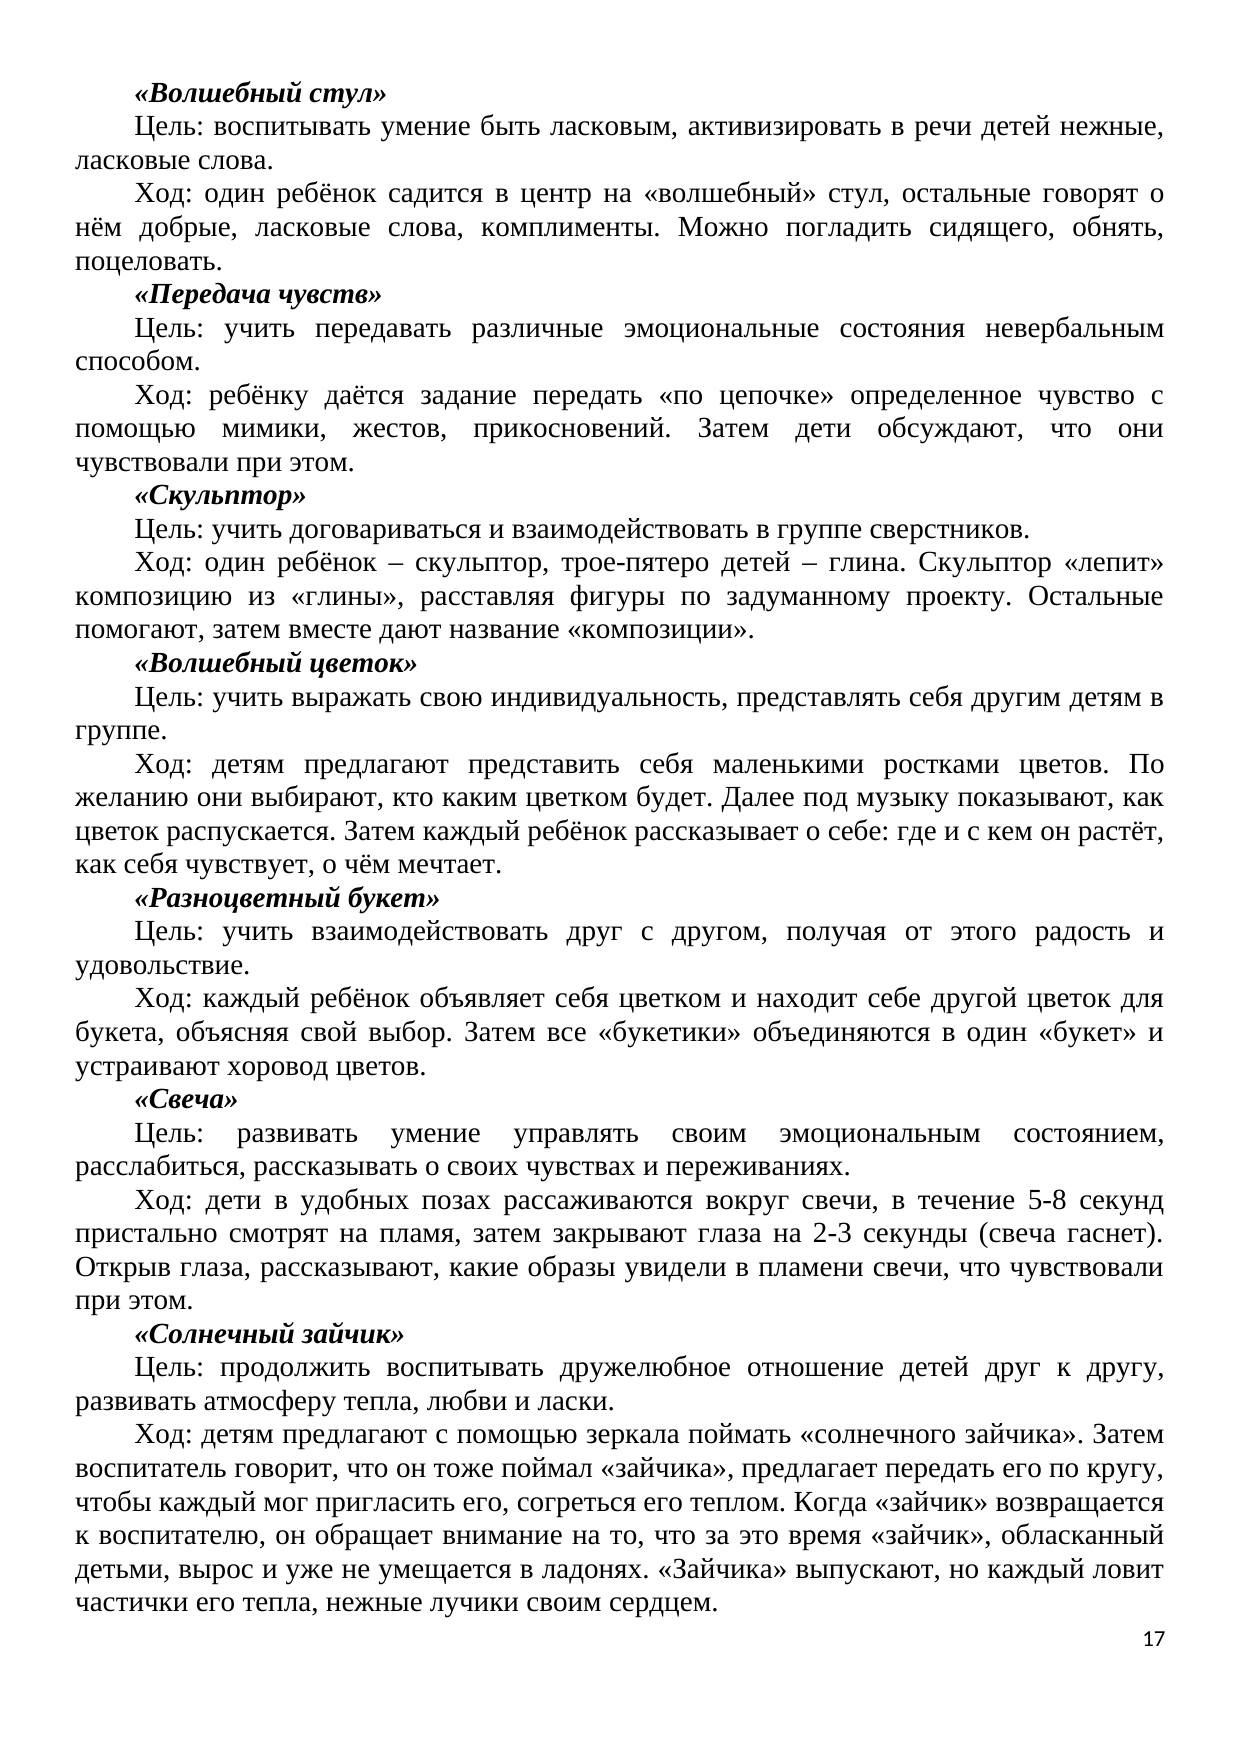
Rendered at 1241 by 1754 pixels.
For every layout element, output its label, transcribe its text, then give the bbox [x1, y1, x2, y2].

text Цель: продолжить воспитывать дружелюбное отношение детей друг к другу, развивать атмосферу тепла, любви и ласки. [75, 1349, 1165, 1417]
text Ход: детям предлагают с помощью зеркала поймать «солнечного зайчика». Затем воспитатель говорит, что он тоже поймал «зайчика», предлагает передать его по кругу, чтобы каждый мог пригласить его, согреться его теплом. Когда «зайчик» возвращается к воспитателю, он обращает внимание на то, что за это время «зайчик», обласканный детьми, вырос и уже не умещается в ладонях. «Зайчика» выпускают, но каждый ловит частички его тепла, нежные лучики своим сердцем. [75, 1417, 1165, 1618]
text «Свеча» [75, 1081, 1165, 1115]
text Ход: ребёнку даётся задание передать «по цепочке» определенное чувство с помощью мимики, жестов, прикосновений. Затем дети обсуждают, что они чувствовали при этом. [75, 377, 1165, 477]
text «Передача чувств» [75, 276, 1165, 310]
text Ход: дети в удобных позах рассаживаются вокруг свечи, в течение 5-8 секунд пристально смотрят на пламя, затем закрывают глаза на 2-3 секунды (свеча гаснет). Открыв глаза, рассказывают, какие образы увидели в пламени свечи, что чувствовали при этом. [75, 1182, 1165, 1316]
text Ход: один ребёнок садится в центр на «волшебный» стул, остальные говорят о нём добрые, ласковые слова, комплименты. Можно погладить сидящего, обнять, поцеловать. [75, 176, 1165, 276]
text «Разноцветный букет» [75, 880, 1165, 913]
text Цель: учить выражать свою индивидуальность, представлять себя другим детям в группе. [75, 679, 1165, 746]
text Ход: один ребёнок – скульптор, трое-пятеро детей – глина. Скульптор «лепит» композицию из «глины», расставляя фигуры по задуманному проекту. Остальные помогают, затем вместе дают название «композиции». [75, 544, 1165, 645]
text «Скульптор» [75, 477, 1165, 511]
text «Солнечный зайчик» [75, 1316, 1165, 1349]
text Ход: детям предлагают представить себя маленькими ростками цветов. По желанию они выбирают, кто каким цветком будет. Далее под музыку показывают, как цветок распускается. Затем каждый ребёнок рассказывает о себе: где и с кем он растёт, как себя чувствует, о чём мечтает. [75, 746, 1165, 880]
text Цель: учить передавать различные эмоциональные состояния невербальным способом. [75, 310, 1165, 377]
text Цель: развивать умение управлять своим эмоциональным состоянием, расслабиться, рассказывать о своих чувствах и переживаниях. [75, 1115, 1165, 1182]
text «Волшебный стул» [75, 75, 1165, 108]
text Ход: каждый ребёнок объявляет себя цветком и находит себе другой цветок для букета, объясняя свой выбор. Затем все «букетики» объединяются в один «букет» и устраивают хоровод цветов. [75, 981, 1165, 1081]
text Цель: учить договариваться и взаимодействовать в группе сверстников. [75, 511, 1165, 544]
text Цель: учить взаимодействовать друг с другом, получая от этого радость и удовольствие. [75, 913, 1165, 981]
text «Волшебный цветок» [75, 645, 1165, 679]
text Цель: воспитывать умение быть ласковым, активизировать в речи детей нежные, ласковые слова. [75, 108, 1165, 176]
